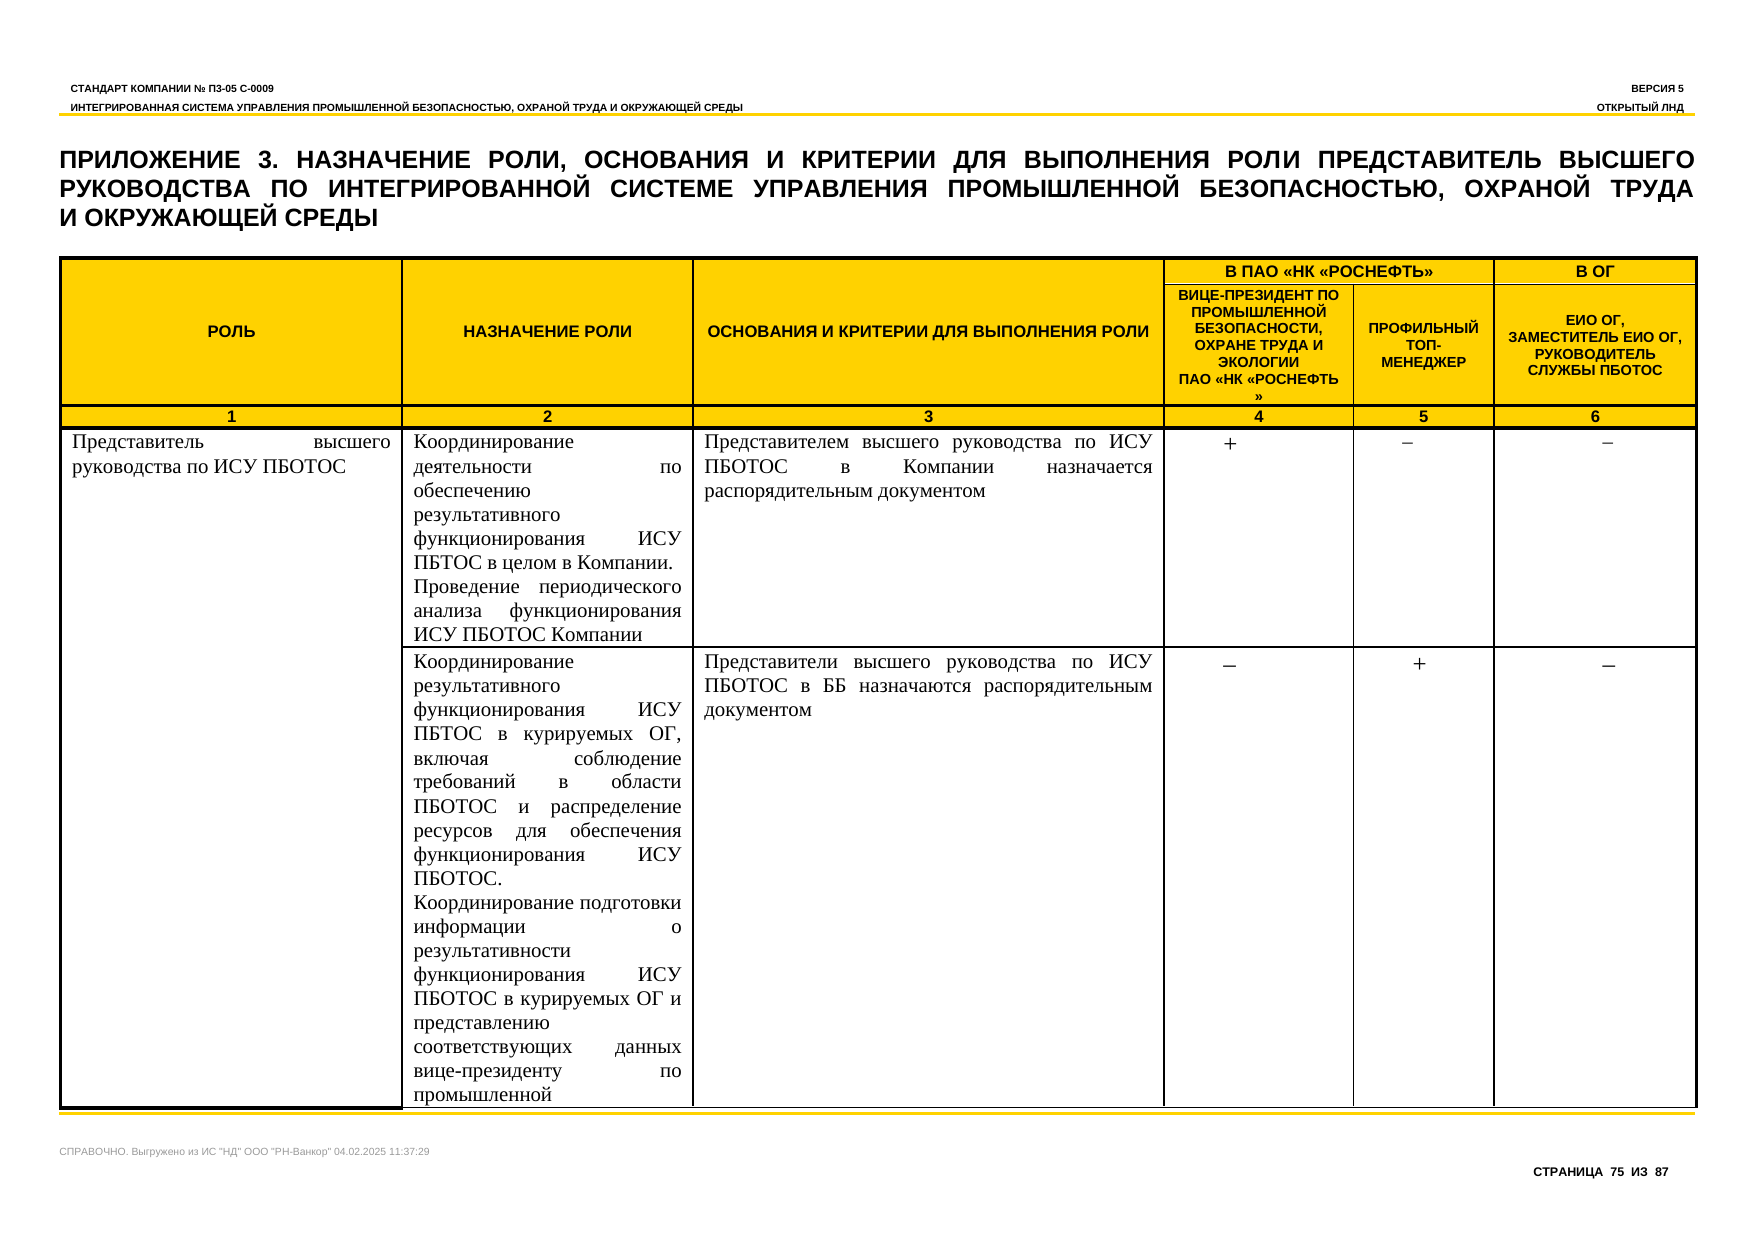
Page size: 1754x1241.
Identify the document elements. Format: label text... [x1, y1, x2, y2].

table_header В ПАО «НК «РОСНЕФТЬ» [1165, 260, 1493, 283]
table_header НАЗНАЧЕНИЕ РОЛИ [403, 260, 692, 404]
table_cell Представители высшего руководства по ИСУ ПБОТОС в ББ назначаются распорядительным документом [694, 648, 1163, 1106]
table_cell Координирование деятельности по обеспечению результативного функционирования ИСУ ПБТОС в целом в Компании. Проведение периодического анализа функционирования ИСУ ПБОТОС Компании [403, 430, 692, 646]
table_cell ЕИО ОГ, ЗАМЕСТИТЕЛЬ ЕИО ОГ, РУКОВОДИТЕЛЬ СЛУЖБЫ ПБОТОС [1495, 285, 1695, 404]
table_cell Представителем высшего руководства по ИСУ ПБОТОС в Компании назначается распорядительным документом [694, 430, 1163, 646]
table_cell 3 [694, 407, 1163, 426]
table_cell 6 [1495, 407, 1695, 426]
table_cell Представитель высшего руководства по ИСУ ПБОТОС [62, 430, 401, 1106]
table_cell 5 [1354, 407, 1493, 426]
table_header В ОГ [1495, 260, 1695, 283]
table_cell + [1354, 648, 1493, 1106]
table_cell + [1165, 430, 1353, 646]
table_cell – [1165, 648, 1353, 1106]
table_cell ПРОФИЛЬНЫЙ ТОП-МЕНЕДЖЕР [1354, 285, 1493, 404]
table_cell 2 [403, 407, 692, 426]
table_cell – [1495, 648, 1695, 1106]
table_cell ВИЦЕ-ПРЕЗИДЕНТ ПО ПРОМЫШЛЕННОЙ БЕЗОПАСНОСТИ, ОХРАНЕ ТРУДА И ЭКОЛОГИИ ПАО «НК «РОСНЕФТЬ» [1165, 285, 1353, 404]
table_header ОСНОВАНИЯ И КРИТЕРИИ ДЛЯ ВЫПОЛНЕНИЯ РОЛИ [694, 260, 1163, 404]
table_cell – [1354, 430, 1493, 646]
table_cell – [1495, 430, 1695, 646]
table_cell 4 [1165, 407, 1353, 426]
subtitle ПРИЛОЖЕНИЕ 3. НАЗНАЧЕНИЕ РОЛИ, ОСНОВАНИЯ И КРИТЕРИИ ДЛЯ ВЫПОЛНЕНИЯ РОЛИ ПРЕДСТАВИТЕЛЬ ВЫСШЕГО РУКОВОДСТВА ПО ИНТЕГРИРОВАННОЙ СИСТЕМЕ УПРАВЛЕНИЯ ПРОМЫШЛЕННОЙ БЕЗОПАСНОСТЬЮ, ОХРАНОЙ ТРУДА И ОКРУЖАЮЩЕЙ СРЕДЫ [59, 145, 1695, 231]
table_header РОЛЬ [62, 260, 401, 404]
table_cell 1 [62, 407, 401, 426]
